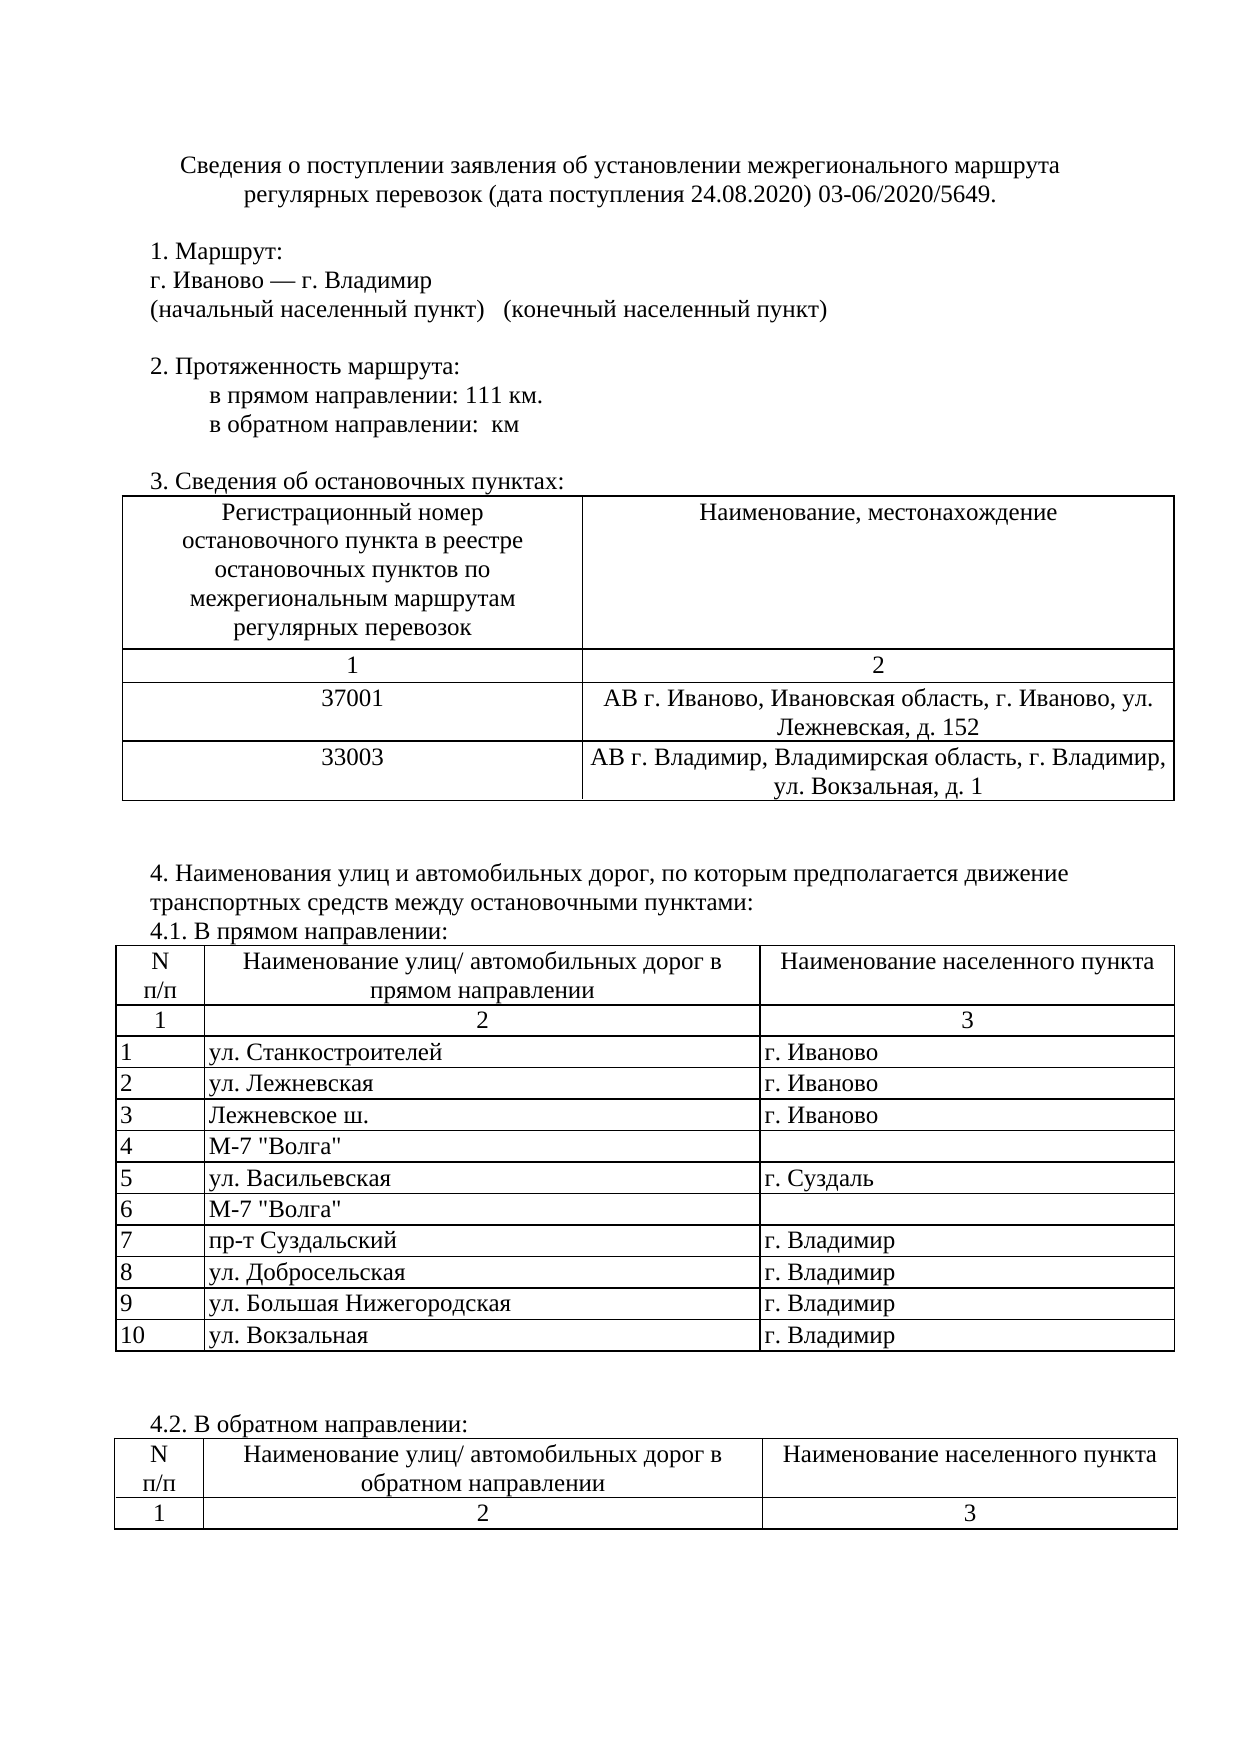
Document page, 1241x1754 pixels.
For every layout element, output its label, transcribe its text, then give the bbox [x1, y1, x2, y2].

table_cell г. Владимир [761, 1257, 1174, 1287]
table_cell 7 [117, 1226, 204, 1256]
table_cell ул. Вокзальная [205, 1320, 759, 1350]
table_cell 4 [117, 1131, 204, 1161]
table_cell ул. Станкостроителей [205, 1037, 759, 1067]
table_cell 2 [205, 1006, 759, 1035]
table_cell 37001 [123, 683, 582, 740]
table_cell 10 [117, 1320, 204, 1350]
table_cell 2 [204, 1498, 762, 1528]
table_cell 33003 [123, 742, 582, 799]
text в прямом направлении: 111 км. [150, 380, 1090, 409]
table_cell М-7 "Волга" [205, 1131, 759, 1161]
table_header Регистрационный номер остановочного пункта в реестре остановочных пунктов по межрегиональным маршрутам регулярных перевозок [123, 497, 582, 648]
table_cell 1 [123, 650, 582, 681]
table_cell 1 [117, 1006, 204, 1035]
table_cell 6 [117, 1194, 204, 1224]
table_cell 3 [117, 1100, 204, 1130]
text 4.1. В прямом направлении: [150, 916, 1090, 945]
table_cell 1 [115, 1498, 203, 1528]
table_cell АВ г. Владимир, Владимирская область, г. Владимир, ул. Вокзальная, д. 1 [583, 742, 1173, 799]
table_cell г. Суздаль [761, 1163, 1174, 1193]
table_cell [761, 1131, 1174, 1161]
table_header Наименование улиц/ автомобильных дорог в обратном направлении [204, 1439, 762, 1497]
table_cell г. Владимир [761, 1226, 1174, 1256]
text г. Иваново — г. Владимир [150, 265, 1090, 294]
table_cell г. Иваново [761, 1037, 1174, 1067]
table_header Наименование населенного пункта [761, 946, 1174, 1004]
table_cell 3 [763, 1497, 1177, 1528]
table_cell 2 [117, 1068, 204, 1098]
table_cell пр-т Суздальский [205, 1226, 759, 1256]
table_cell [761, 1194, 1174, 1224]
text в обратном направлении: км [150, 409, 1090, 437]
text 4. Наименования улиц и автомобильных дорог, по которым предполагается движение транспортных средств между остановочными пунктами: [150, 858, 1090, 916]
table_header N п/п [115, 1439, 203, 1497]
table_cell 9 [117, 1289, 204, 1318]
table_cell М-7 "Волга" [205, 1194, 759, 1224]
table_cell г. Иваново [761, 1100, 1174, 1130]
text Сведения о поступлении заявления об установлении межрегионального маршрута регулярных перевозок (дата поступления 24.08.2020) 03-06/2020/5649. [150, 150, 1090, 207]
table_cell 3 [761, 1006, 1174, 1035]
table_cell г. Владимир [761, 1289, 1174, 1318]
text 3. Сведения об остановочных пунктах: [150, 466, 1090, 495]
table_cell АВ г. Иваново, Ивановская область, г. Иваново, ул. Лежневская, д. 152 [583, 683, 1173, 740]
table_header Наименование, местонахождение [583, 497, 1173, 648]
text 4.2. В обратном направлении: [150, 1409, 1090, 1438]
table_header N п/п [117, 946, 204, 1004]
table_cell Лежневское ш. [205, 1100, 759, 1130]
table_header Наименование населенного пункта [763, 1439, 1177, 1497]
table_cell ул. Васильевская [205, 1163, 759, 1193]
table_cell ул. Добросельская [205, 1257, 759, 1287]
text 1. Маршрут: [150, 236, 1090, 265]
table_header Наименование улиц/ автомобильных дорог в прямом направлении [205, 946, 759, 1004]
table_cell 1 [117, 1037, 204, 1067]
table_cell 5 [117, 1163, 204, 1193]
text (начальный населенный пункт) (конечный населенный пункт) [150, 294, 1090, 322]
table_cell 2 [583, 650, 1173, 681]
text 2. Протяженность маршрута: [150, 351, 1090, 380]
table_cell ул. Большая Нижегородская [205, 1289, 759, 1318]
table_cell ул. Лежневская [205, 1068, 759, 1098]
table_cell 8 [117, 1257, 204, 1287]
table_cell г. Иваново [761, 1068, 1174, 1098]
table_cell г. Владимир [761, 1320, 1174, 1350]
